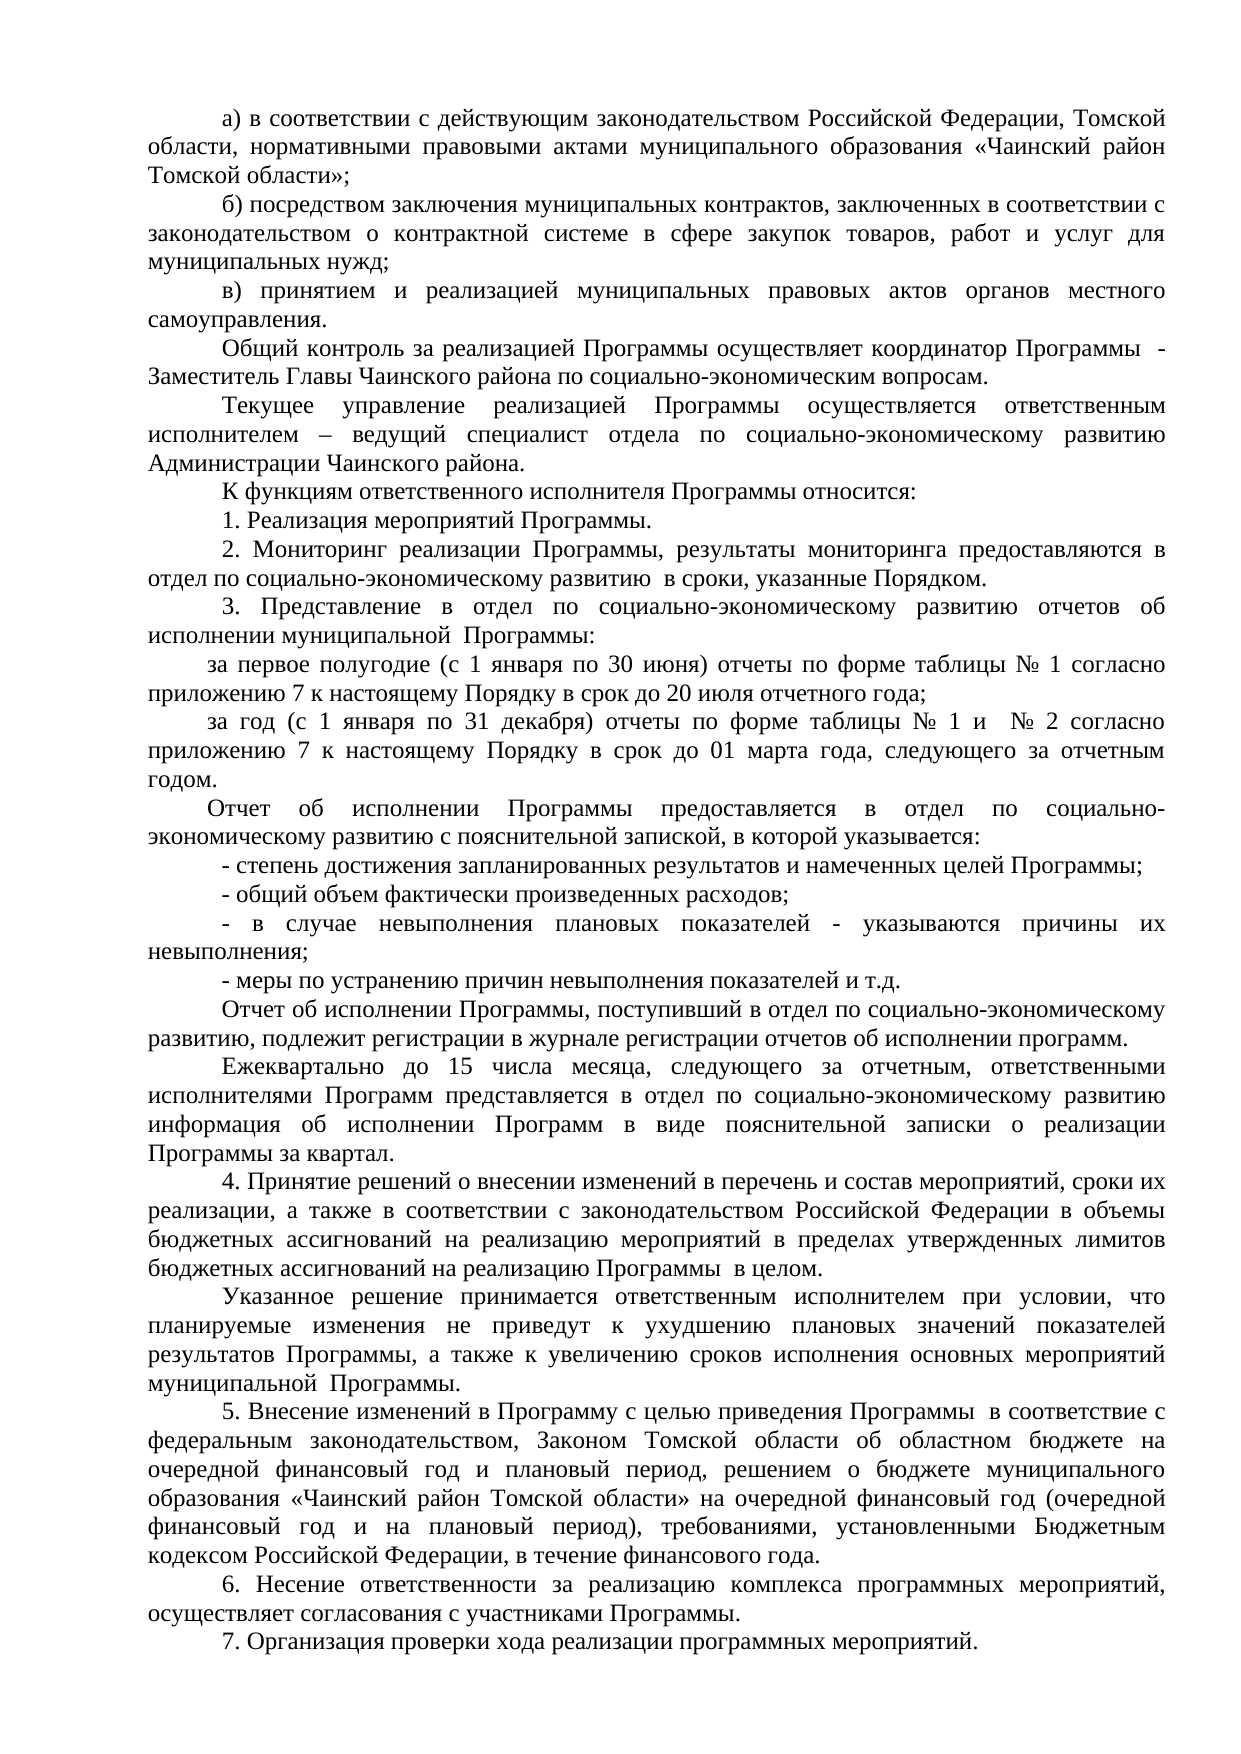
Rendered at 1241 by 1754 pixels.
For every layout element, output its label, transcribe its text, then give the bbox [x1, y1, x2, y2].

text - степень достижения запланированных результатов и намеченных целей Программы; [148, 850, 1167, 879]
text Ежеквартально до 15 числа месяца, следующего за отчетным, ответственными исполнителями Программ представляется в отдел по социально-экономическому развитию информация об исполнении Программ в виде пояснительной записки о реализации Программы за квартал. [148, 1051, 1167, 1166]
text 7. Организация проверки хода реализации программных мероприятий. [148, 1626, 1167, 1655]
text в) принятием и реализацией муниципальных правовых актов органов местного самоуправления. [148, 275, 1167, 333]
text К функциям ответственного исполнителя Программы относится: [148, 476, 1167, 505]
text 6. Несение ответственности за реализацию комплекса программных мероприятий, осуществляет согласования с участниками Программы. [148, 1569, 1167, 1626]
text 4. Принятие решений о внесении изменений в перечень и состав мероприятий, сроки их реализации, а также в соответствии с законодательством Российской Федерации в объемы бюджетных ассигнований на реализацию мероприятий в пределах утвержденных лимитов бюджетных ассигнований на реализацию Программы в целом. [148, 1166, 1167, 1281]
text Указанное решение принимается ответственным исполнителем при условии, что планируемые изменения не приведут к ухудшению плановых значений показателей результатов Программы, а также к увеличению сроков исполнения основных мероприятий муниципальной Программы. [148, 1281, 1167, 1396]
text а) в соответствии c действующим законодательством Российской Федерации, Томской области, нормативными правовыми актами муниципального образования «Чаинский район Томской области»; [148, 103, 1167, 189]
text Отчет об исполнении Программы предоставляется в отдел по социально-экономическому развитию с пояснительной запиской, в которой указывается: [148, 793, 1167, 850]
text за год (с 1 января по 31 декабря) отчеты по форме таблицы № 1 и № 2 согласно приложению 7 к настоящему Порядку в срок до 01 марта года, следующего за отчетным годом. [148, 706, 1167, 793]
text б) посредством заключения муниципальных контрактов, заключенных в соответствии с законодательством о контрактной системе в сфере закупок товаров, работ и услуг для муниципальных нужд; [148, 189, 1167, 275]
text - общий объем фактически произведенных расходов; [148, 879, 1167, 908]
text - меры по устранению причин невыполнения показателей и т.д. [148, 965, 1167, 994]
text Текущее управление реализацией Программы осуществляется ответственным исполнителем – ведущий специалист отдела по социально-экономическому развитию Администрации Чаинского района. [148, 390, 1167, 476]
text Общий контроль за реализацией Программы осуществляет координатор Программы - Заместитель Главы Чаинского района по социально-экономическим вопросам. [148, 333, 1167, 390]
text Отчет об исполнении Программы, поступивший в отдел по социально-экономическому развитию, подлежит регистрации в журнале регистрации отчетов об исполнении программ. [148, 994, 1167, 1051]
text 1. Реализация мероприятий Программы. [148, 505, 1167, 534]
list за первое полугодие (с 1 января по 30 июня) отчеты по форме таблицы № 1 согласно приложению 7 к настоящему Порядку в срок до 20 июля отчетного года; [148, 649, 1167, 706]
text 2. Мониторинг реализации Программы, результаты мониторинга предоставляются в отдел по социально-экономическому развитию в сроки, указанные Порядком. [148, 534, 1167, 591]
list 3. Представление в отдел по социально-экономическому развитию отчетов об исполнении муниципальной Программы: [148, 591, 1167, 649]
text 5. Внесение изменений в Программу с целью приведения Программы в соответствие с федеральным законодательством, Законом Томской области об областном бюджете на очередной финансовый год и плановый период, решением о бюджете муниципального образования «Чаинский район Томской области» на очередной финансовый год (очередной финансовый год и на плановый период), требованиями, установленными Бюджетным кодексом Российской Федерации, в течение финансового года. [148, 1396, 1167, 1569]
text - в случае невыполнения плановых показателей - указываются причины их невыполнения; [148, 908, 1167, 965]
